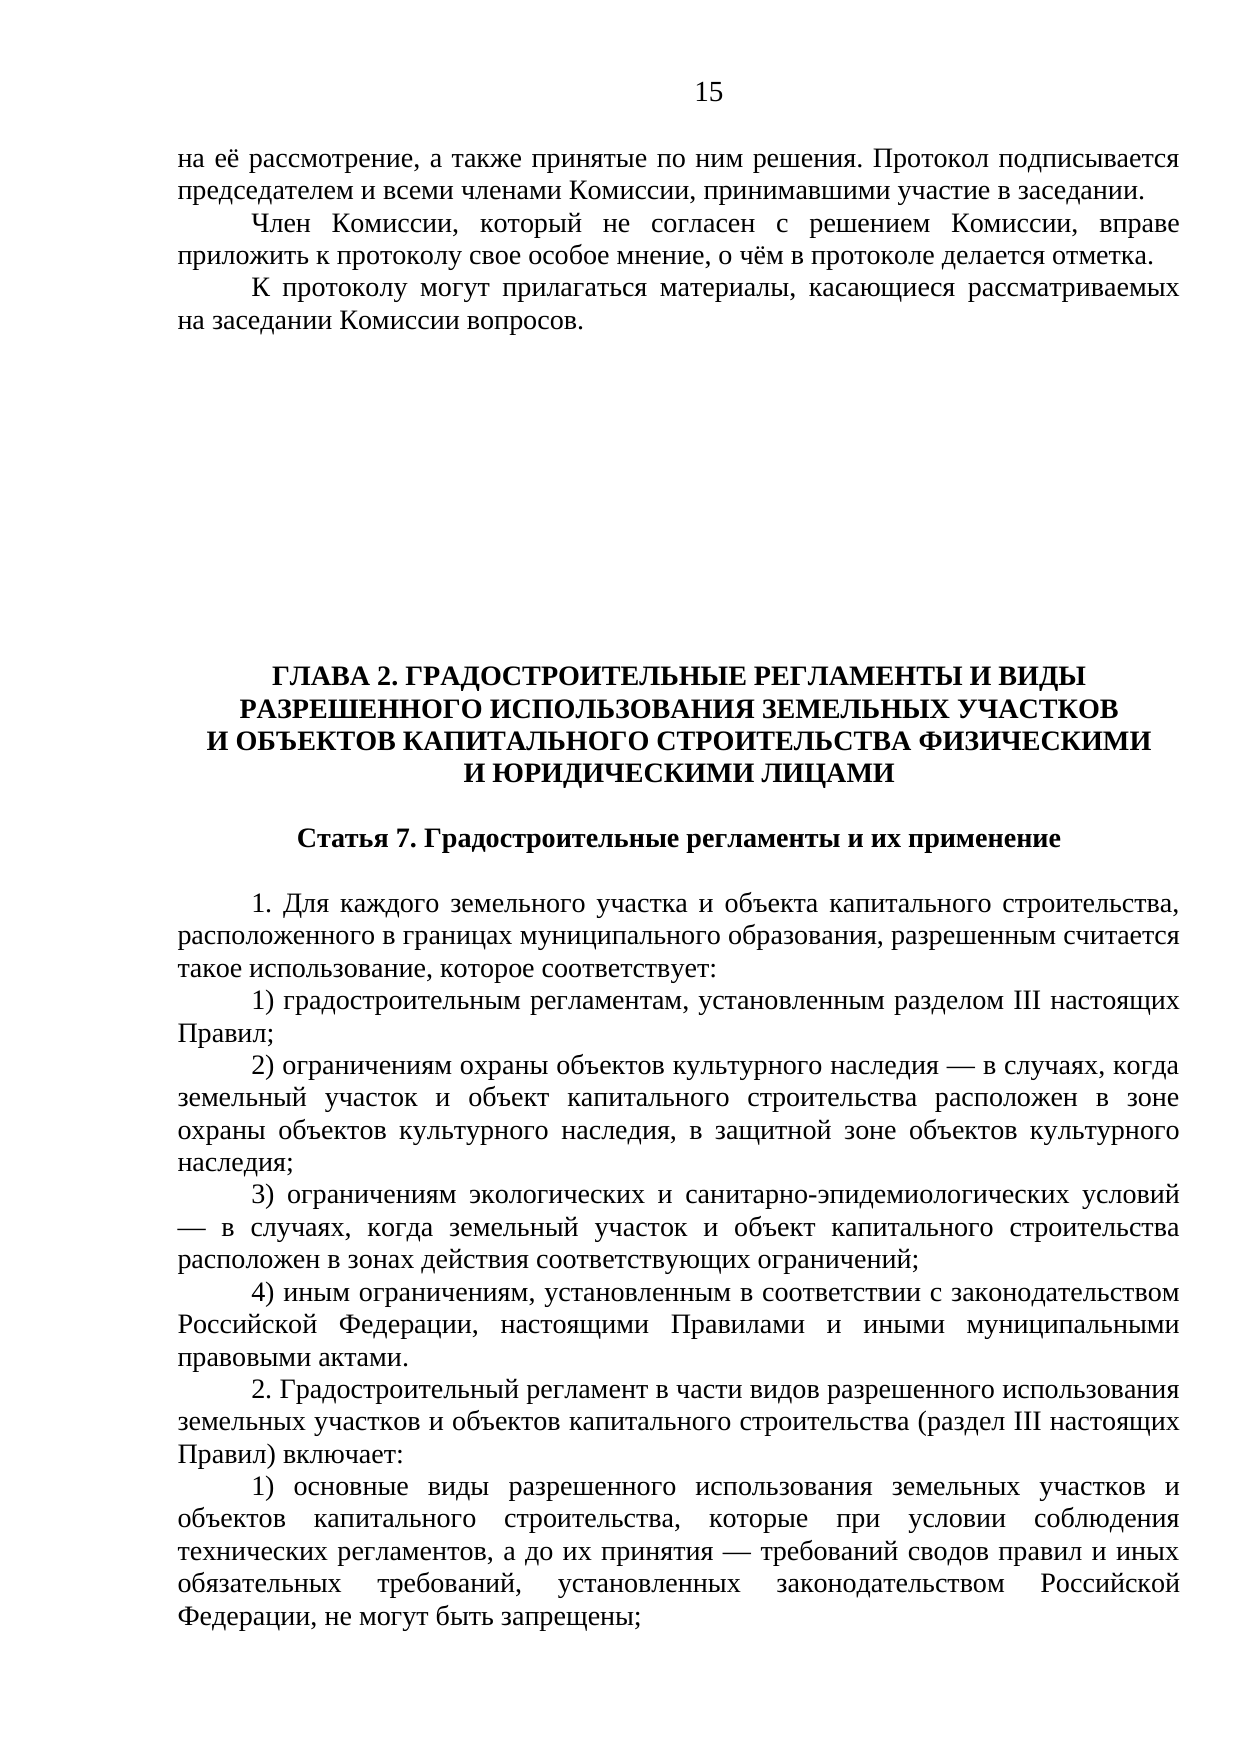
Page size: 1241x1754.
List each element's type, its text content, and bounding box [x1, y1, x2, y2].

text 4) иным ограничениям, установленным в соответствии с законодательством Российской Федерации, настоящими Правилами и иными муниципальными правовыми актами. [177, 1275, 1181, 1372]
text К протоколу могут прилагаться материалы, касающиеся рассматриваемых на заседании Комиссии вопросов. [177, 271, 1181, 335]
text Статья 7. Градостроительные регламенты и их применение [177, 821, 1181, 854]
text 2. Градостроительный регламент в части видов разрешенного использования земельных участков и объектов капитального строительства (раздел III настоящих Правил) включает: [177, 1372, 1181, 1469]
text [177, 141, 1181, 206]
text 2) ограничениям охраны объектов культурного наследия — в случаях, когда земельный участок и объект капитального строительства расположен в зоне охраны объектов культурного наследия, в защитной зоне объектов культурного наследия; [177, 1048, 1181, 1178]
text Член Комиссии, который не согласен с решением Комиссии, вправе приложить к протоколу свое особое мнение, о чём в протоколе делается отметка. [177, 206, 1181, 271]
text 3) ограничениям экологических и санитарно-эпидемиологических условий — в случаях, когда земельный участок и объект капитального строительства расположен в зонах действия соответствующих ограничений; [177, 1178, 1181, 1275]
text 1. Для каждого земельного участка и объекта капитального строительства, расположенного в границах муниципального образования, разрешенным считается такое использование, которое соответствует: [177, 886, 1181, 983]
text 1) основные виды разрешенного использования земельных участков и объектов капитального строительства, которые при условии соблюдения технических регламентов, а до их принятия — требований сводов правил и иных обязательных требований, установленных законодательством Российской Федерации, не могут быть запрещены; [177, 1469, 1181, 1631]
text 1) градостроительным регламентам, установленным разделом III настоящих Правил; [177, 983, 1181, 1048]
text ГЛАВА 2. ГРАДОСТРОИТЕЛЬНЫЕ РЕГЛАМЕНТЫ И ВИДЫ РАЗРЕШЕННОГО ИСПОЛЬЗОВАНИЯ ЗЕМЕЛЬНЫХ УЧАСТКОВ И ОБЪЕКТОВ КАПИТАЛЬНОГО СТРОИТЕЛЬСТВА ФИЗИЧЕСКИМИ И ЮРИДИЧЕСКИМИ ЛИЦАМИ [177, 659, 1181, 789]
